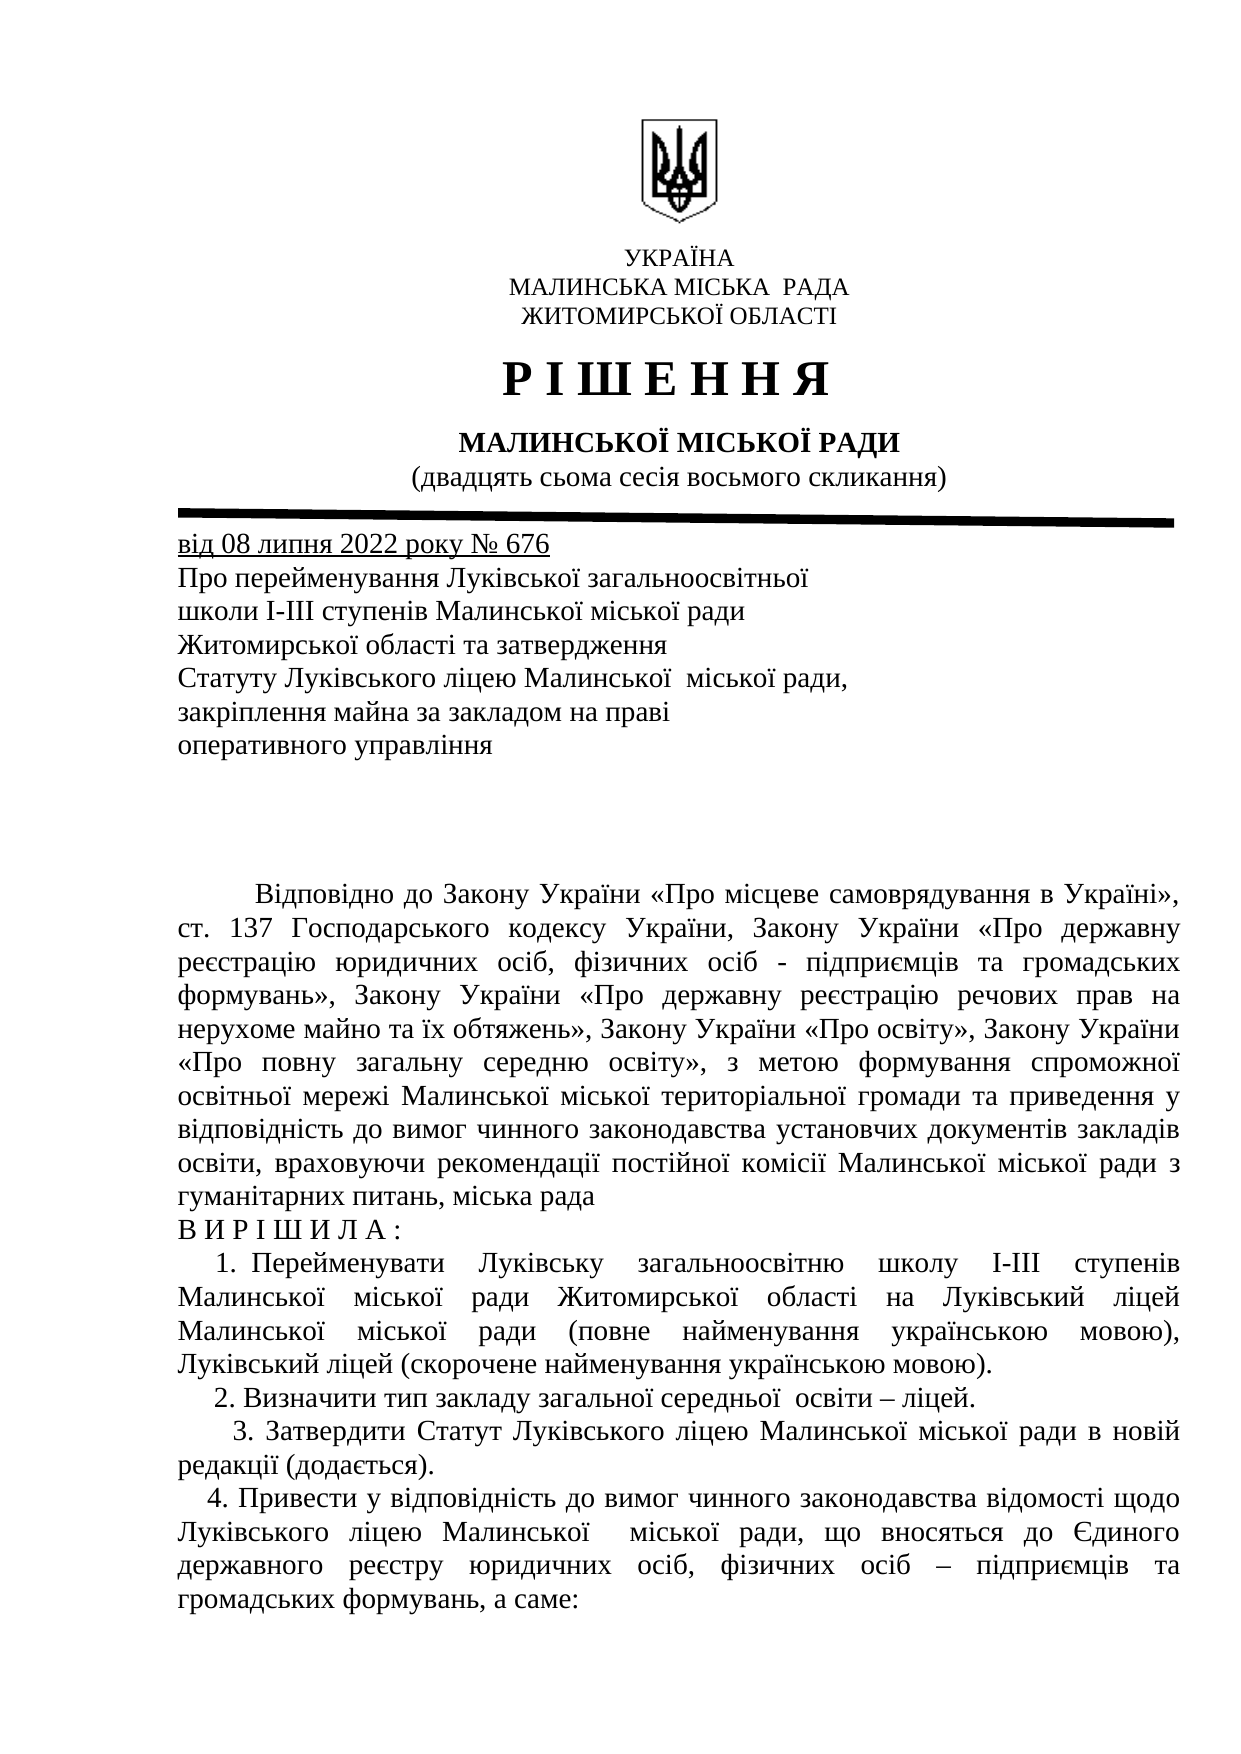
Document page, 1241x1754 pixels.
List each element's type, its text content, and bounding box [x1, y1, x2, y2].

text від 08 липня 2022 року № 676 [177, 526, 1181, 560]
text 4. Привести у відповідність до вимог чинного законодавства відомості щодо Луківського ліцею Малинської міської ради, що вносяться до Єдиного державного реєстру юридичних осіб, фізичних осіб – підприємців та громадських формувань, а саме: [177, 1480, 1181, 1614]
text (двадцять сьома сесія восьмого скликання) [177, 459, 1181, 493]
text Статуту Луківського ліцею Малинської міської ради, [177, 660, 1181, 694]
text В И Р І Ш И Л А : [177, 1212, 1181, 1246]
text УКРАЇНА [177, 243, 1181, 272]
text школи І-ІІІ ступенів Малинської міської ради [177, 593, 1181, 627]
list Перейменувати Луківську загальноосвітню школу І-ІІІ ступенів Малинської міської ради Житомирської області на Луківський ліцей Малинської міської ради (повне найменування українською мовою), Луківський ліцей (скорочене найменування українською мовою). [177, 1246, 1181, 1380]
text Про перейменування Луківської загальноосвітньої [177, 560, 1181, 593]
text 2. Визначити тип закладу загальної середньої освіти – ліцей. [177, 1380, 1181, 1413]
text МАЛИНСЬКА МІСЬКА РАДА [177, 272, 1181, 301]
text ЖИТОМИРСЬКОЇ ОБЛАСТІ [177, 301, 1181, 330]
text закріплення майна за закладом на праві [177, 694, 1181, 727]
text 3. Затвердити Статут Луківського ліцею Малинської міської ради в новій редакції (додається). [177, 1413, 1181, 1480]
text Житомирської області та затвердження [177, 627, 1181, 660]
text Р І Ш Е Н Н я [177, 349, 1181, 406]
text оперативного управління [177, 727, 1181, 761]
picture [635, 118, 723, 225]
text Відповідно до Закону України «Про місцеве самоврядування в Україні», ст. 137 Господарського кодексу України, Закону України «Про державну реєстрацію юридичних осіб, фізичних осіб - підприємців та громадських формувань», Закону України «Про державну реєстрацію речових прав на нерухоме майно та їх обтяжень», Закону України «Про освіту», Закону України «Про повну загальну середню освіту», з метою формування спроможної освітньої мережі Малинської міської територіальної громади та приведення у відповідність до вимог чинного законодавства установчих документів закладів освіти, враховуючи рекомендації постійної комісії Малинської міської ради з гуманітарних питань, міська рада [177, 877, 1181, 1212]
text малинської МІСЬКОЇ ради [177, 426, 1181, 459]
